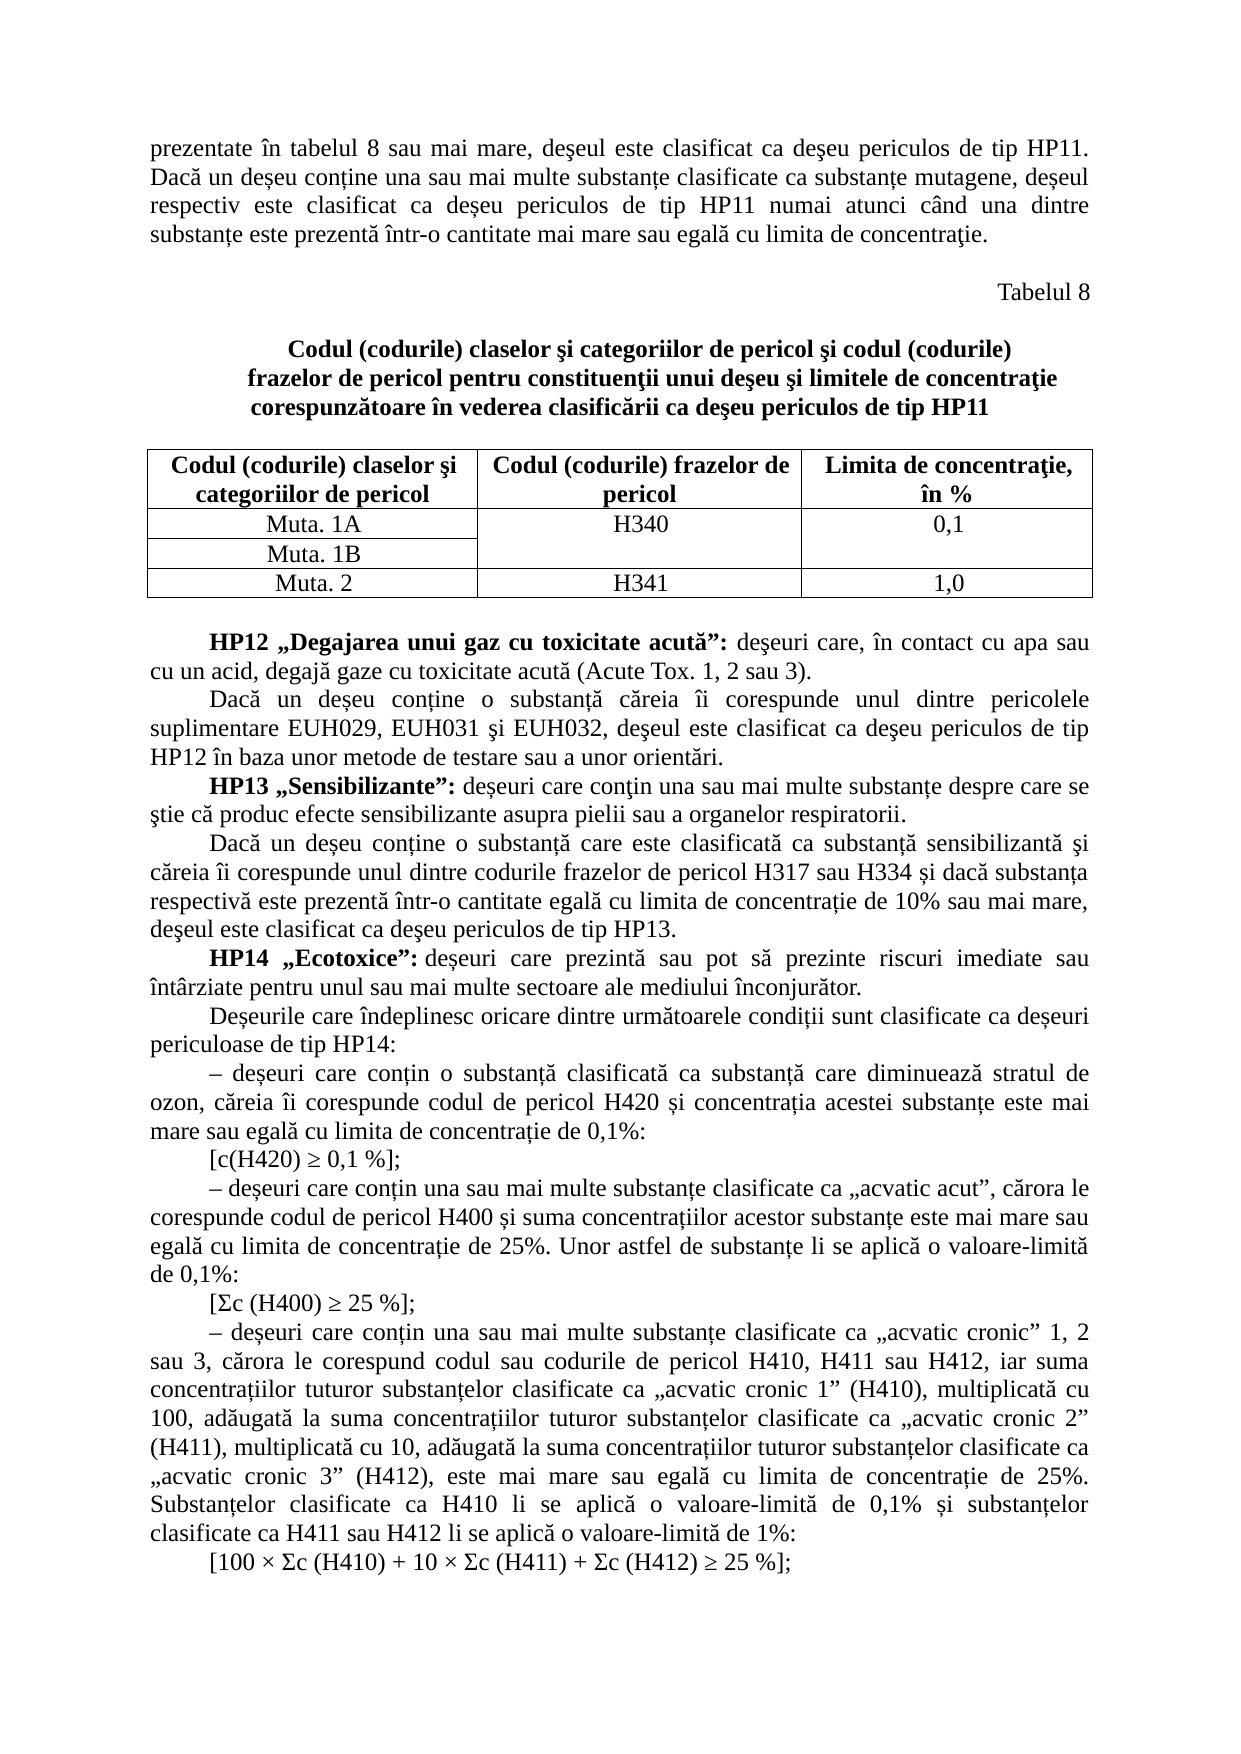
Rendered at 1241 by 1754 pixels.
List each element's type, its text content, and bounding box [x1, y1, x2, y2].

table_header Codul (codurile) frazelor de pericol [478, 450, 801, 508]
table_cell Muta. 2 [148, 569, 477, 597]
text Codul (codurile) claselor şi categoriilor de pericol şi codul (codurile) [150, 334, 1090, 363]
text – deșeuri care conțin una sau mai multe substanțe clasificate ca „acvatic cronic” 1, 2 sau 3, cărora le corespund codul sau codurile de pericol H410, H411 sau H412, iar suma concentrațiilor tuturor substanțelor clasificate ca „acvatic cronic 1” (H410), multiplicată cu 100, adăugată la suma concentrațiilor tuturor substanțelor clasificate ca „acvatic cronic 2” (H411), multiplicată cu 10, adăugată la suma concentrațiilor tuturor substanțelor clasificate ca „acvatic cronic 3” (H412), este mai mare sau egală cu limita de concentrație de 25%. Substanțelor clasificate ca H410 li se aplică o valoare-limită de 0,1% și substanțelor clasificate ca H411 sau H412 li se aplică o valoare-limită de 1%: [150, 1317, 1090, 1547]
table_cell H341 [478, 569, 801, 597]
text Tabelul 8 [150, 277, 1090, 305]
text HP13 „Sensibilizante”: deșeuri care conţin una sau mai multe substanțe despre care se ştie că produc efecte sensibilizante asupra pielii sau a organelor respiratorii. [150, 771, 1090, 828]
table_header Codul (codurile) claselor şi categoriilor de pericol [148, 450, 477, 508]
text – deșeuri care conțin una sau mai multe substanțe clasificate ca „acvatic acut”, cărora le corespunde codul de pericol H400 și suma concentrațiilor acestor substanțe este mai mare sau egală cu limita de concentrație de 25%. Unor astfel de substanțe li se aplică o valoare-limită de 0,1%: [150, 1173, 1090, 1288]
table_cell 1,0 [802, 569, 1092, 597]
text – deșeuri care conțin o substanță clasificată ca substanță care diminuează stratul de ozon, căreia îi corespunde codul de pericol H420 și concentrația acestei substanțe este mai mare sau egală cu limita de concentrație de 0,1%: [150, 1058, 1090, 1144]
table_cell Muta. 1A [148, 509, 477, 538]
text [Σc (H400) ≥ 25 %]; [150, 1288, 1090, 1317]
text [c(H420) ≥ 0,1 %]; [150, 1144, 1090, 1173]
text Dacă un deșeu conține o substanță care este clasificată ca substanță sensibilizantă şi căreia îi corespunde unul dintre codurile frazelor de pericol H317 sau H334 și dacă substanța respectivă este prezentă într-o cantitate egală cu limita de concentrație de 10% sau mai mare, deşeul este clasificat ca deşeu periculos de tip HP13. [150, 828, 1090, 943]
text HP14 „Ecotoxice”: deșeuri care prezintă sau pot să prezinte riscuri imediate sau întârziate pentru unul sau mai multe sectoare ale mediului înconjurător. [150, 943, 1090, 1001]
text [100 × Σc (H410) + 10 × Σc (H411) + Σc (H412) ≥ 25 %]; [150, 1547, 1090, 1576]
text HP12 „Degajarea unui gaz cu toxicitate acută”: deşeuri care, în contact cu apa sau cu un acid, degajă gaze cu toxicitate acută (Acute Tox. 1, 2 sau 3). [150, 627, 1090, 684]
text Deșeurile care îndeplinesc oricare dintre următoarele condiții sunt clasificate ca deșeuri periculoase de tip HP14: [150, 1001, 1090, 1058]
text Dacă un deșeu conține o substanță căreia îi corespunde unul dintre pericolele suplimentare EUH029, EUH031 şi EUH032, deşeul este clasificat ca deşeu periculos de tip HP12 în baza unor metode de testare sau a unor orientări. [150, 684, 1090, 771]
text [150, 133, 1090, 248]
table_cell H340 [478, 509, 801, 567]
table_cell Muta. 1B [148, 539, 477, 567]
table_header Limita de concentraţie, în % [802, 450, 1092, 508]
text frazelor de pericol pentru constituenţii unui deşeu şi limitele de concentraţie corespunzătoare în vederea clasificării ca deşeu periculos de tip HP11 [150, 363, 1090, 420]
table_cell 0,1 [802, 509, 1092, 567]
